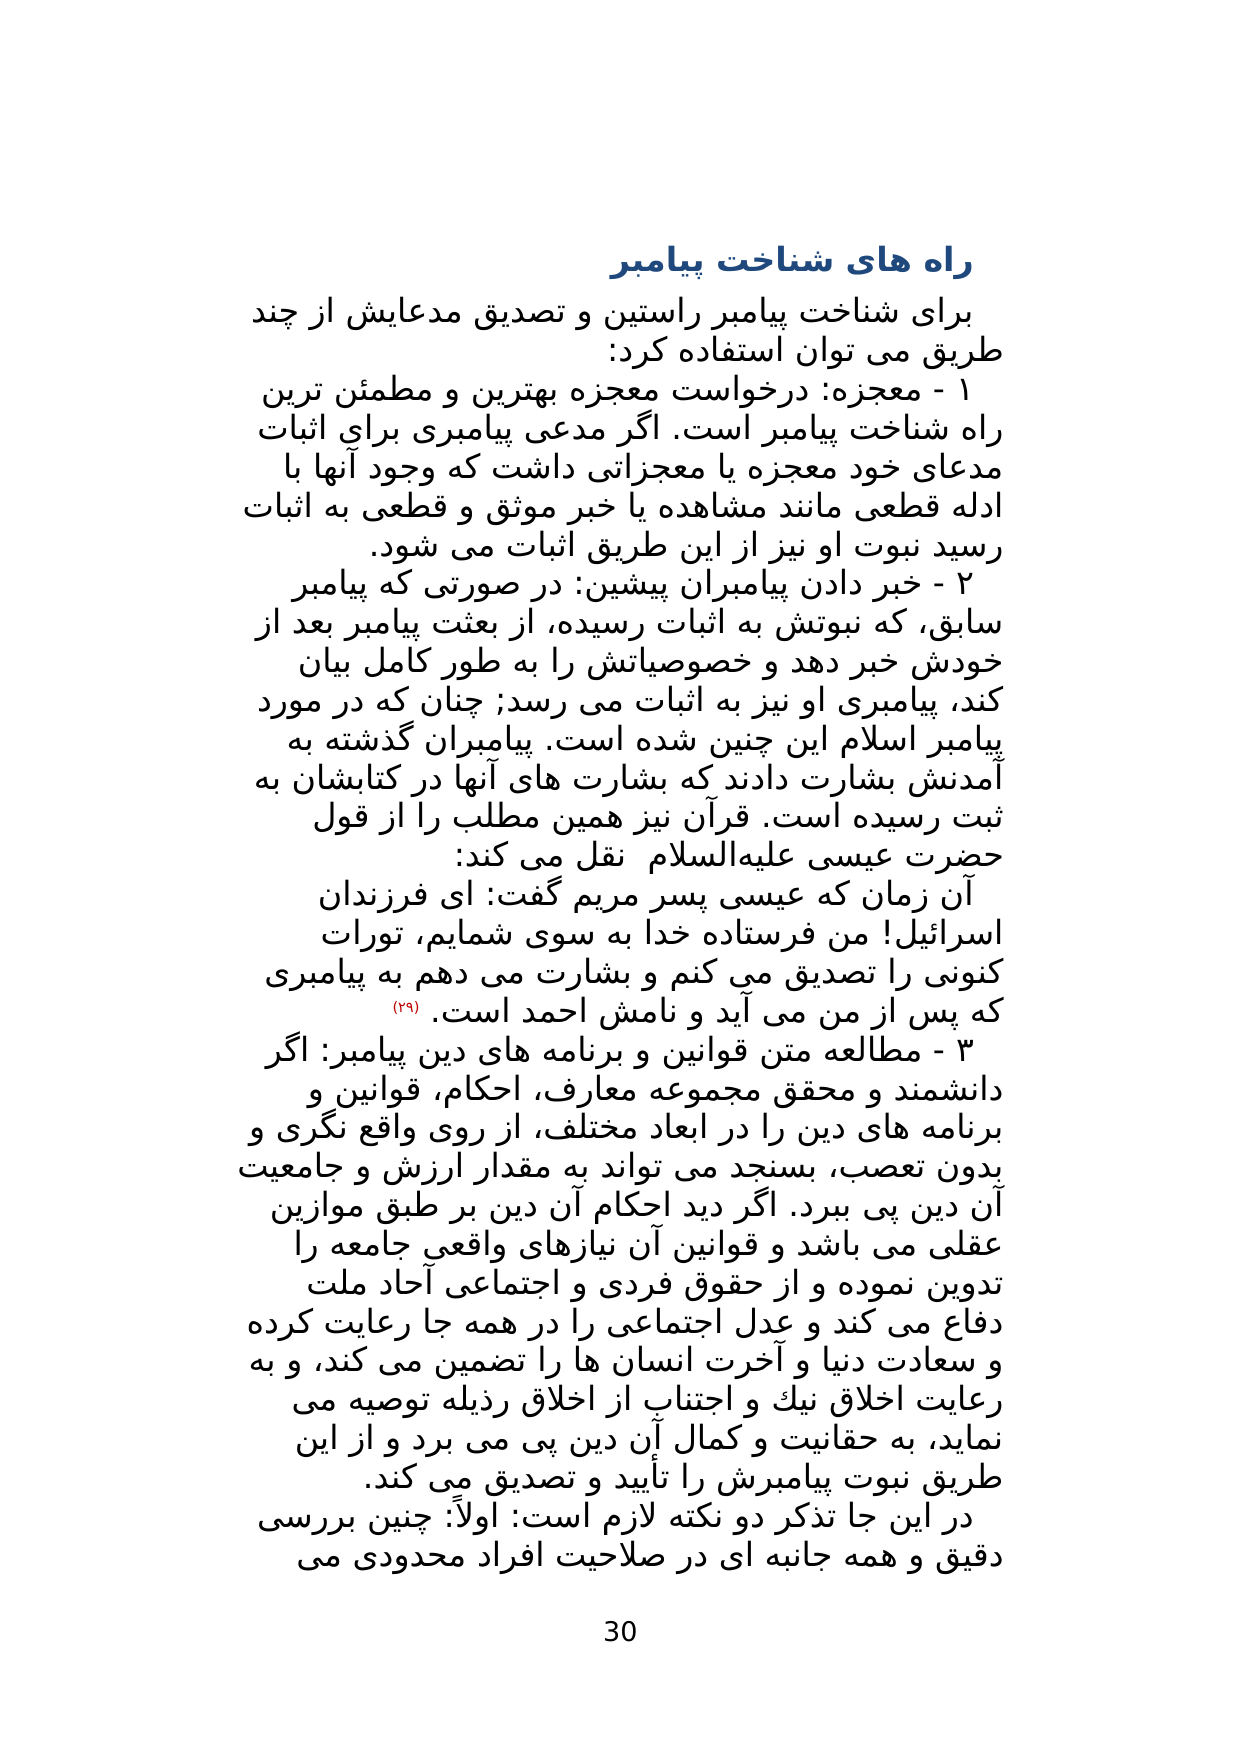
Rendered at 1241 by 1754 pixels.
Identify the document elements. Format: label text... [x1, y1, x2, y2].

text ١ - معجزه: درخواست معجزه بهترين و مطمئن ترين راه شناخت پيامبر است. اگر مدعى پيامبرى براى اثبات مدعاى خود معجزه يا معجزاتى داشت كه وجود آنها با ادله قطعى مانند مشاهده يا خبر موثق و قطعى به اثبات رسيد نبوت او نيز از اين طريق اثبات مى شود. [236, 369, 1004, 564]
text آن زمان كه عيسى پسر مريم گفت: اى فرزندان اسرائيل! من فرستاده خدا به سوى شمايم، تورات كنونى را تصديق مى كنم و بشارت مى دهم به پيامبرى كه پس از من مى آيد و نامش احمد است. (٢٩) [236, 875, 1004, 1030]
text ٣ - مطالعه متن قوانين و برنامه هاى دين پيامبر: اگر دانشمند و محقق مجموعه معارف، احكام، قوانين و برنامه هاى دين را در ابعاد مختلف، از روى واقع نگرى و بدون تعصب، بسنجد مى تواند به مقدار ارزش و جامعيت آن دين پى ببرد. اگر ديد احكام آن دين بر طبق موازين عقلى مى باشد و قوانين آن نيازهاى واقعى جامعه را تدوين نموده و از حقوق فردى و اجتماعى آحاد ملت دفاع مى كند و عدل اجتماعى را در همه جا رعايت كرده و سعادت دنيا و آخرت انسان ها را تضمين مى كند، و به رعايت اخلاق نيك و اجتناب از اخلاق رذيله توصيه مى نمايد، به حقانيت و كمال آن دين پى مى برد و از اين طريق نبوت پيامبرش را تأييد و تصديق مى كند. [236, 1030, 1004, 1496]
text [236, 1496, 1004, 1574]
text ٢ - خبر دادن پيامبران پيشين: در صورتى كه پيامبر سابق، كه نبوتش به اثبات رسيده، از بعثت پيامبر بعد از خودش خبر دهد و خصوصياتش را به طور كامل بيان كند، پيامبرى او نيز به اثبات مى رسد; چنان كه در مورد پيامبر اسلام اين چنين شده است. پيامبران گذشته به آمدنش بشارت دادند كه بشارت هاى آنها در كتابشان به ثبت رسيده است. قرآن نيز همين مطلب را از قول حضرت عيسى عليه‌السلام نقل مى كند: [236, 564, 1004, 875]
text براى شناخت پيامبر راستين و تصديق مدعايش از چند طريق مى توان استفاده كرد: [236, 292, 1004, 369]
subtitle راه هاى شناخت پيامبر [236, 241, 1004, 279]
